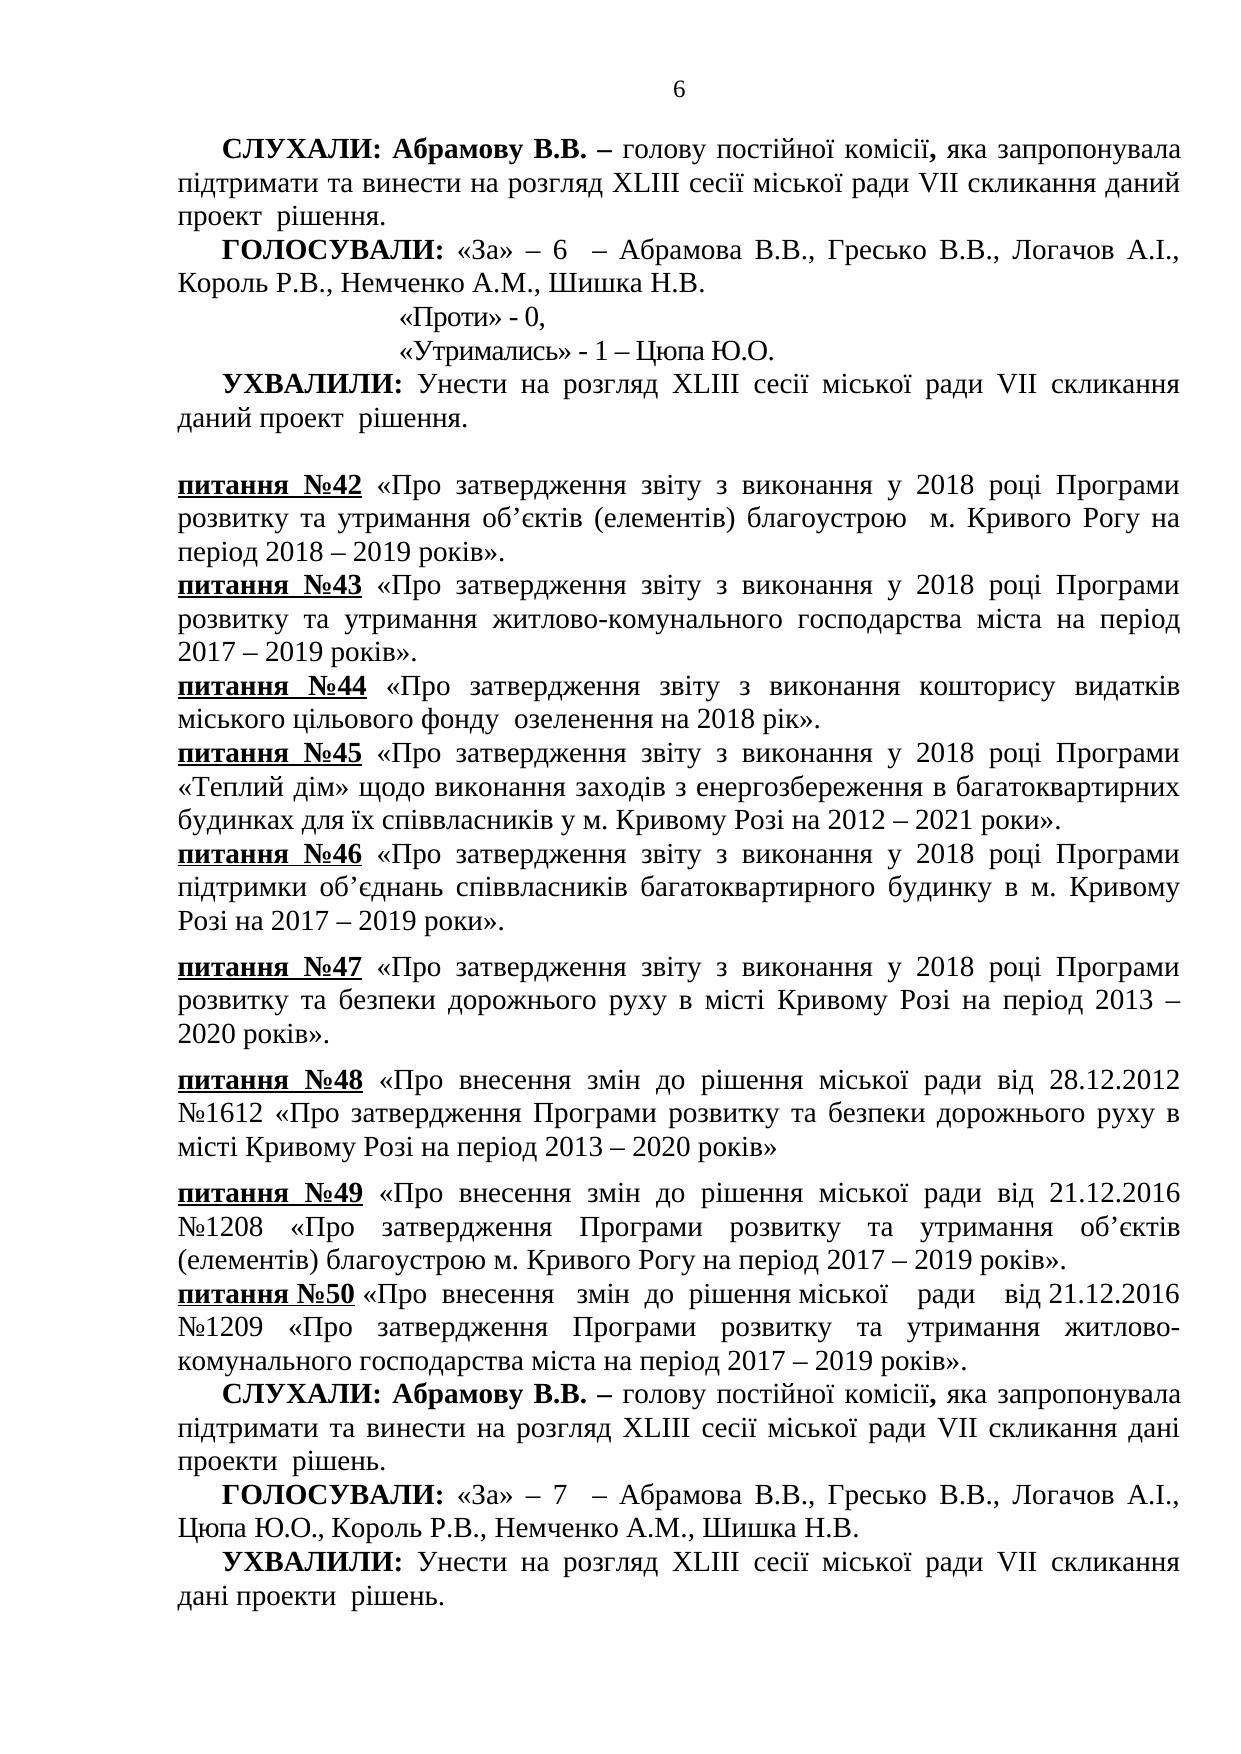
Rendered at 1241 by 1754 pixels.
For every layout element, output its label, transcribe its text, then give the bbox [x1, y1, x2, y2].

text питання №42 «Про затвердження звіту з виконання у 2018 році Програми розвитку та утримання об’єктів (елементів) благоустрою м. Кривого Рогу на період 2018 – 2019 років». [177, 467, 1181, 567]
text УХВАЛИЛИ: Унести на розгляд XLІІІ сесії міської ради VII скликання даний проект рішення. [177, 366, 1181, 433]
text Голосували: «За» – 6 – Абрамова В.В., Гресько В.В., Логачов А.І., Король Р.В., Немченко А.М., Шишка Н.В. [177, 232, 1181, 299]
text питання №43 «Про затвердження звіту з виконання у 2018 році Програми розвитку та утримання житлово-комунального господарства міста на період 2017 – 2019 років». [177, 567, 1181, 668]
text питання №45 «Про затвердження звіту з виконання у 2018 році Програми «Теплий дім» щодо виконання заходів з енергозбереження в багатоквартирних будинках для їх співвласників у м. Кривому Розі на 2012 – 2021 роки». [177, 735, 1181, 836]
text «Проти» - 0, [177, 299, 1181, 333]
text питання №48 «Про внесення змін до рішення міської ради від 28.12.2012 №1612 «Про затвердження Програми розвитку та безпеки дорожнього руху в місті Кривому Розі на період 2013 – 2020 років» [177, 1062, 1181, 1163]
text УХВАЛИЛИ: Унести на розгляд XLІІІ сесії міської ради VII скликання дані проекти рішень. [177, 1544, 1181, 1611]
text СЛУХАЛИ: Абрамову В.В. – голову постійної комісії, яка запропонувала підтримати та винести на розгляд XLІІІ сесії міської ради VII скликання дані проекти рішень. [177, 1376, 1181, 1477]
text питання №47 «Про затвердження звіту з виконання у 2018 році Програми розвитку та безпеки дорожнього руху в місті Кривому Розі на період 2013 – 2020 років». [177, 949, 1181, 1049]
text Голосували: «За» – 7 – Абрамова В.В., Гресько В.В., Логачов А.І., Цюпа Ю.О., Король Р.В., Немченко А.М., Шишка Н.В. [177, 1477, 1181, 1544]
text питання №44 «Про затвердження звіту з виконання кошторису видатків міського цільового фонду озеленення на 2018 рік». [177, 668, 1181, 735]
text питання №49 «Про внесення змін до рішення міської ради від 21.12.2016 №1208 «Про затвердження Програми розвитку та утримання об’єктів (елементів) благоустрою м. Кривого Рогу на період 2017 – 2019 років». [177, 1175, 1181, 1276]
text питання №50 «Про внесення змін до рішення міської ради від 21.12.2016 №1209 «Про затвердження Програми розвитку та утримання житлово-комунального господарства міста на період 2017 – 2019 років». [177, 1276, 1181, 1376]
text «Утримались» - 1 – Цюпа Ю.О. [177, 333, 1181, 366]
text питання №46 «Про затвердження звіту з виконання у 2018 році Програми підтримки об’єднань співвласників багатоквартирного будинку в м. Кривому Розі на 2017 ‒ 2019 роки». [177, 836, 1181, 936]
